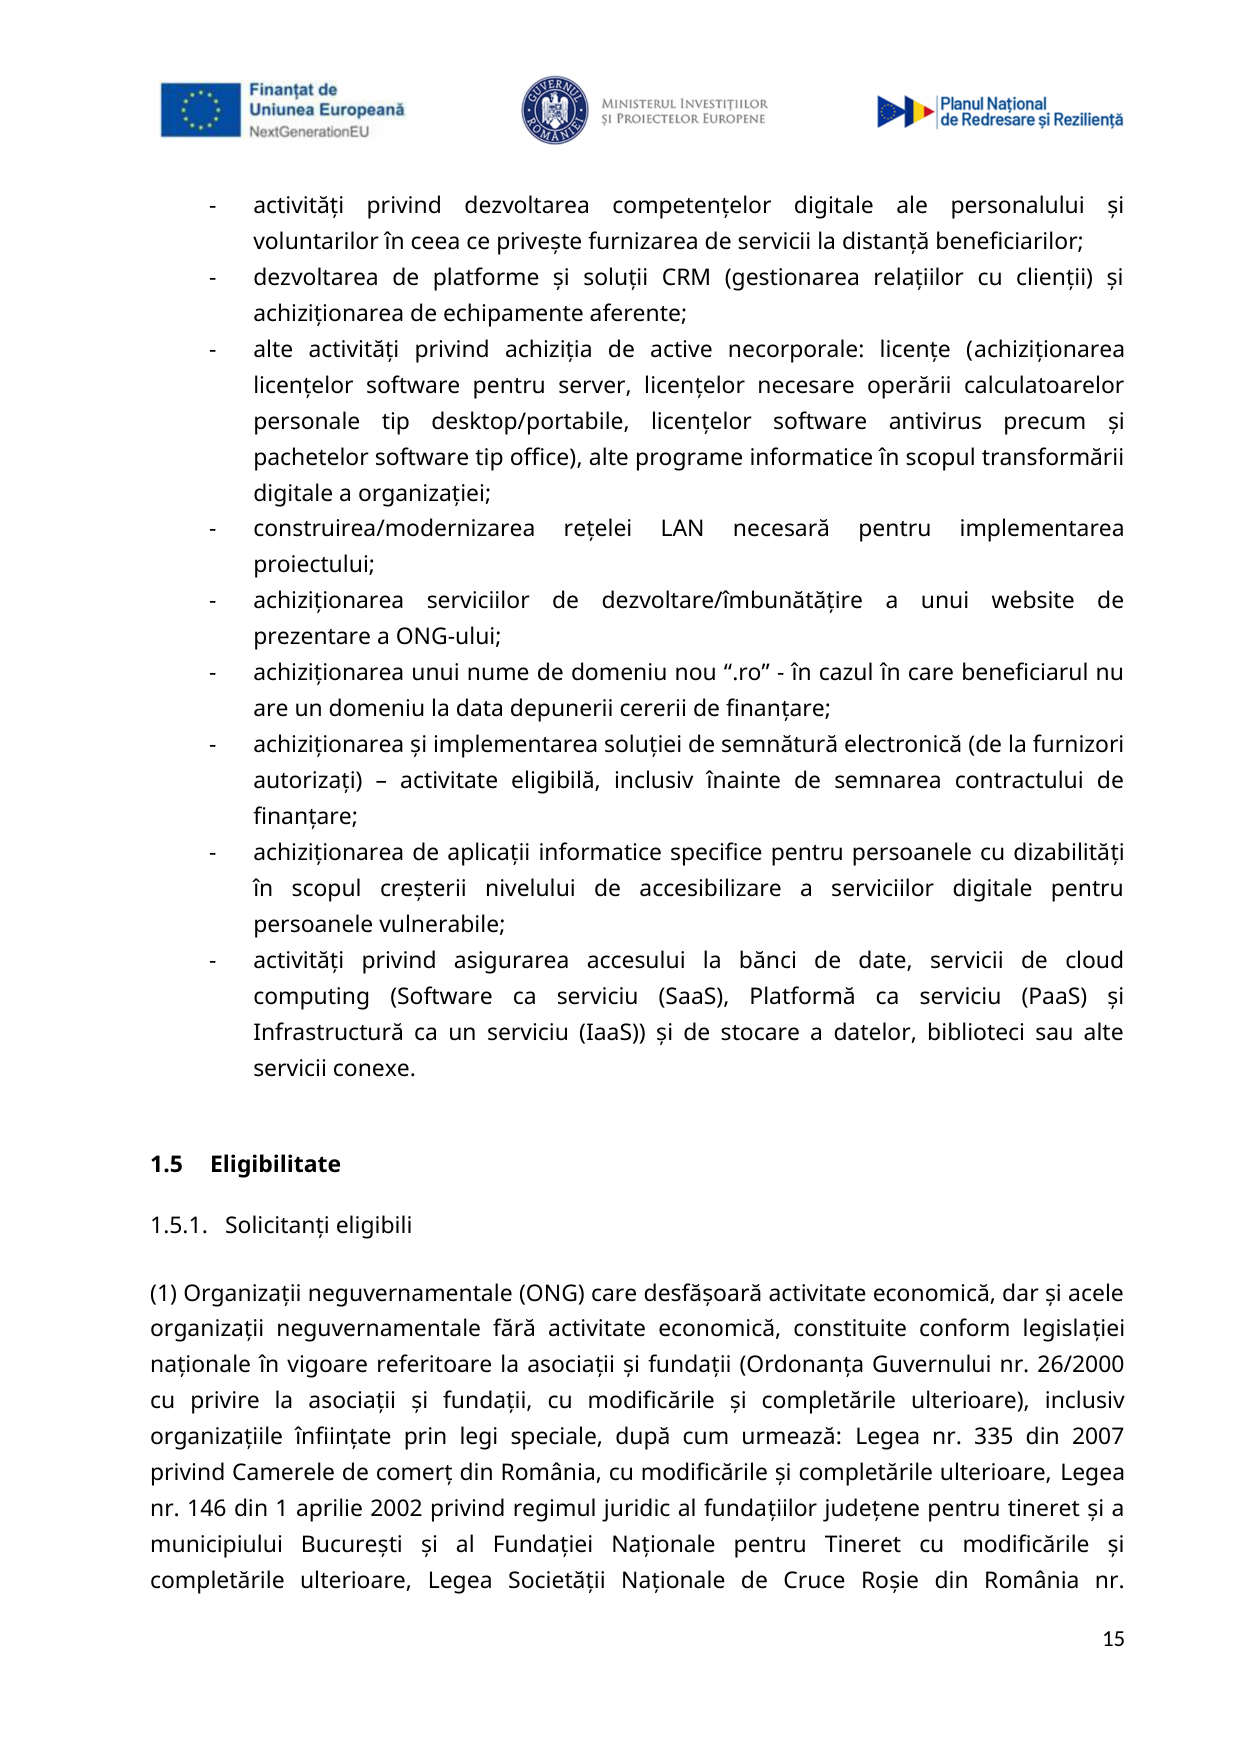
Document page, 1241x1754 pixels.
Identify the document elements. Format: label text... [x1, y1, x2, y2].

list achiziţionarea serviciilor de dezvoltare/îmbunătățire a unui website de prezentare a ONG-ului; [209, 584, 1125, 651]
list activități privind dezvoltarea competențelor digitale ale personalului și voluntarilor în ceea ce privește furnizarea de servicii la distanță beneficiarilor; [209, 189, 1125, 256]
list alte activități privind achiziția de active necorporale: licențe (achiziţionarea licenţelor software pentru server, licenţelor necesare operării calculatoarelor personale tip desktop/portabile, licenţelor software antivirus precum şi pachetelor software tip office), alte programe informatice în scopul transformării digitale a organizației; [209, 333, 1125, 508]
list construirea/modernizarea reţelei LAN necesară pentru implementarea proiectului; [209, 512, 1125, 579]
list achiziţionarea şi implementarea soluţiei de semnătură electronică (de la furnizori autorizaţi) – activitate eligibilă, inclusiv înainte de semnarea contractului de finanțare; [209, 728, 1125, 831]
list achiziţionarea de aplicaţii informatice specifice pentru persoanele cu dizabilităţi în scopul creșterii nivelului de accesibilizare a serviciilor digitale pentru persoanele vulnerabile; [209, 836, 1125, 939]
list activități privind asigurarea accesului la bănci de date, servicii de cloud computing (Software ca serviciu (SaaS), Platformă ca serviciu (PaaS) și Infrastructură ca un serviciu (IaaS)) și de stocare a datelor, biblioteci sau alte servicii conexe. [209, 944, 1125, 1083]
subtitle Eligibilitate [150, 1148, 1125, 1179]
list dezvoltarea de platforme și soluții CRM (gestionarea relațiilor cu clienții) și achiziționarea de echipamente aferente; [209, 261, 1125, 328]
picture [150, 73, 1137, 161]
list achiziţionarea unui nume de domeniu nou “.ro” - în cazul în care beneficiarul nu are un domeniu la data depunerii cererii de finanţare; [209, 656, 1125, 723]
subtitle Solicitanți eligibili [150, 1209, 1125, 1241]
